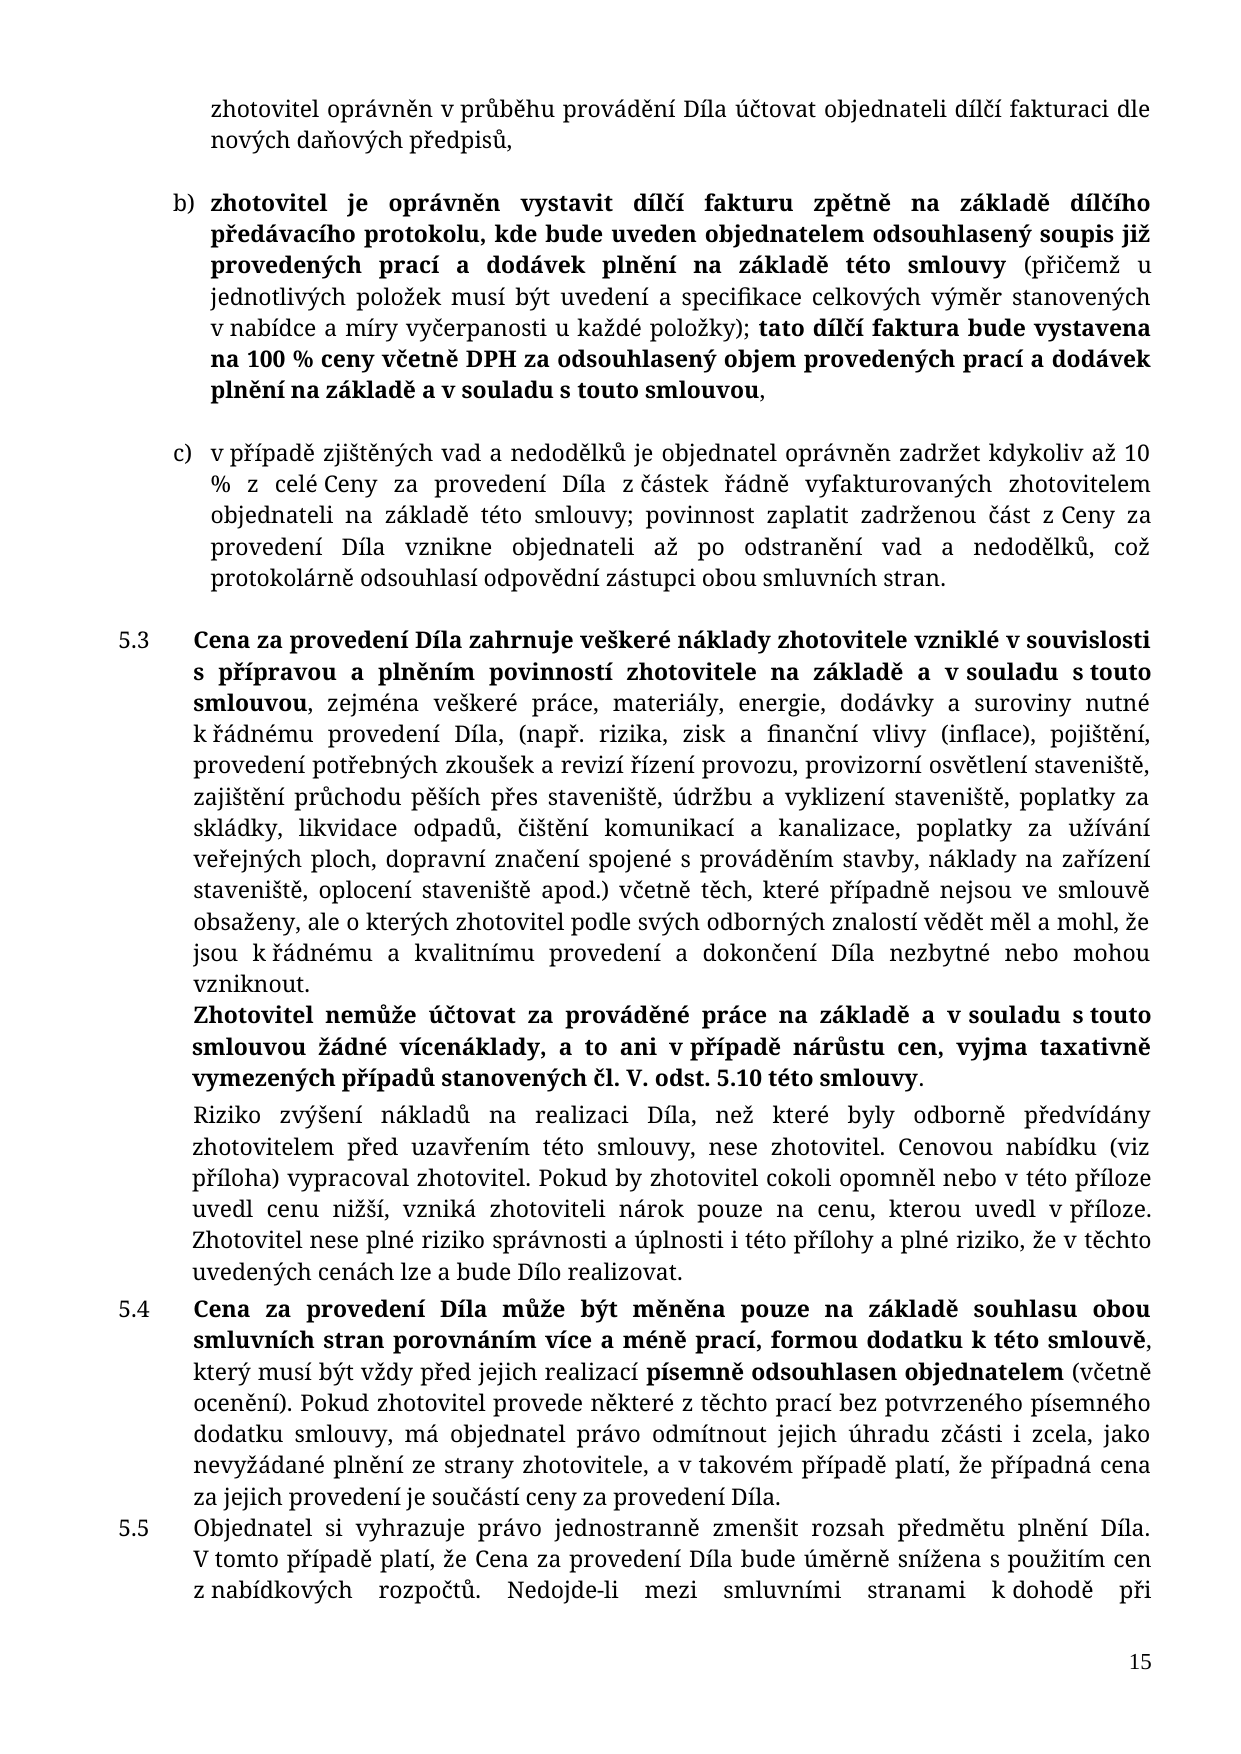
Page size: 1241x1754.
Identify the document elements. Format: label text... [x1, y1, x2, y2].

list Cena za provedení Díla zahrnuje veškeré náklady zhotovitele vzniklé v souvislosti s přípravou a plněním povinností zhotovitele na základě a v souladu s touto smlouvou, zejména veškeré práce, materiály, energie, dodávky a suroviny nutné k řádnému provedení Díla, (např. rizika, zisk a finanční vlivy (inflace), pojištění, provedení potřebných zkoušek a revizí řízení provozu, provizorní osvětlení staveniště, zajištění průchodu pěších přes staveniště, údržbu a vyklizení staveniště, poplatky za skládky, likvidace odpadů, čištění komunikací a kanalizace, poplatky za užívání veřejných ploch, dopravní značení spojené s prováděním stavby, náklady na zařízení staveniště, oplocení staveniště apod.) včetně těch, které případně nejsou ve smlouvě obsaženy, ale o kterých zhotovitel podle svých odborných znalostí vědět měl a mohl, že jsou k řádnému a kvalitnímu provedení a dokončení Díla nezbytné nebo mohou vzniknout. [118, 624, 1152, 999]
list v případě zjištěných vad a nedodělků je objednatel oprávněn zadržet kdykoliv až 10 % z celé Ceny za provedení Díla z částek řádně vyfakturovaných zhotovitelem objednateli na základě této smlouvy; povinnost zaplatit zadrženou část z Ceny za provedení Díla vznikne objednateli až po odstranění vad a nedodělků, což protokolárně odsouhlasí odpovědní zástupci obou smluvních stran. [173, 437, 1152, 593]
text Riziko zvýšení nákladů na realizaci Díla, než které byly odborně předvídány zhotovitelem před uzavřením této smlouvy, nese zhotovitel. Cenovou nabídku (viz příloha) vypracoval zhotovitel. Pokud by zhotovitel cokoli opomněl nebo v této příloze uvedl cenu nižší, vzniká zhotoviteli nárok pouze na cenu, kterou uvedl v příloze. Zhotovitel nese plné riziko správnosti a úplnosti i této přílohy a plné riziko, že v těchto uvedených cenách lze a bude Dílo realizovat. [192, 1099, 1152, 1287]
list Cena za provedení Díla může být měněna pouze na základě souhlasu obou smluvních stran porovnáním více a méně prací, formou dodatku k této smlouvě, který musí být vždy před jejich realizací písemně odsouhlasen objednatelem (včetně ocenění). Pokud zhotovitel provede některé z těchto prací bez potvrzeného písemného dodatku smlouvy, má objednatel právo odmítnout jejich úhradu zčásti i zcela, jako nevyžádané plnění ze strany zhotovitele, a v takovém případě platí, že případná cena za jejich provedení je součástí ceny za provedení Díla. [118, 1293, 1152, 1512]
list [173, 93, 1152, 155]
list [118, 1512, 1152, 1605]
list zhotovitel je oprávněn vystavit dílčí fakturu zpětně na základě dílčího předávacího protokolu, kde bude uveden objednatelem odsouhlasený soupis již provedených prací a dodávek plnění na základě této smlouvy (přičemž u jednotlivých položek musí být uvedení a specifikace celkových výměr stanovených v nabídce a míry vyčerpanosti u každé položky); tato dílčí faktura bude vystavena na 100 % ceny včetně DPH za odsouhlasený objem provedených prací a dodávek plnění na základě a v souladu s touto smlouvou, [173, 187, 1152, 405]
text Zhotovitel nemůže účtovat za prováděné práce na základě a v souladu s touto smlouvou žádné vícenáklady, a to ani v případě nárůstu cen, vyjma taxativně vymezených případů stanovených čl. V. odst. 5.10 této smlouvy. [192, 999, 1152, 1093]
